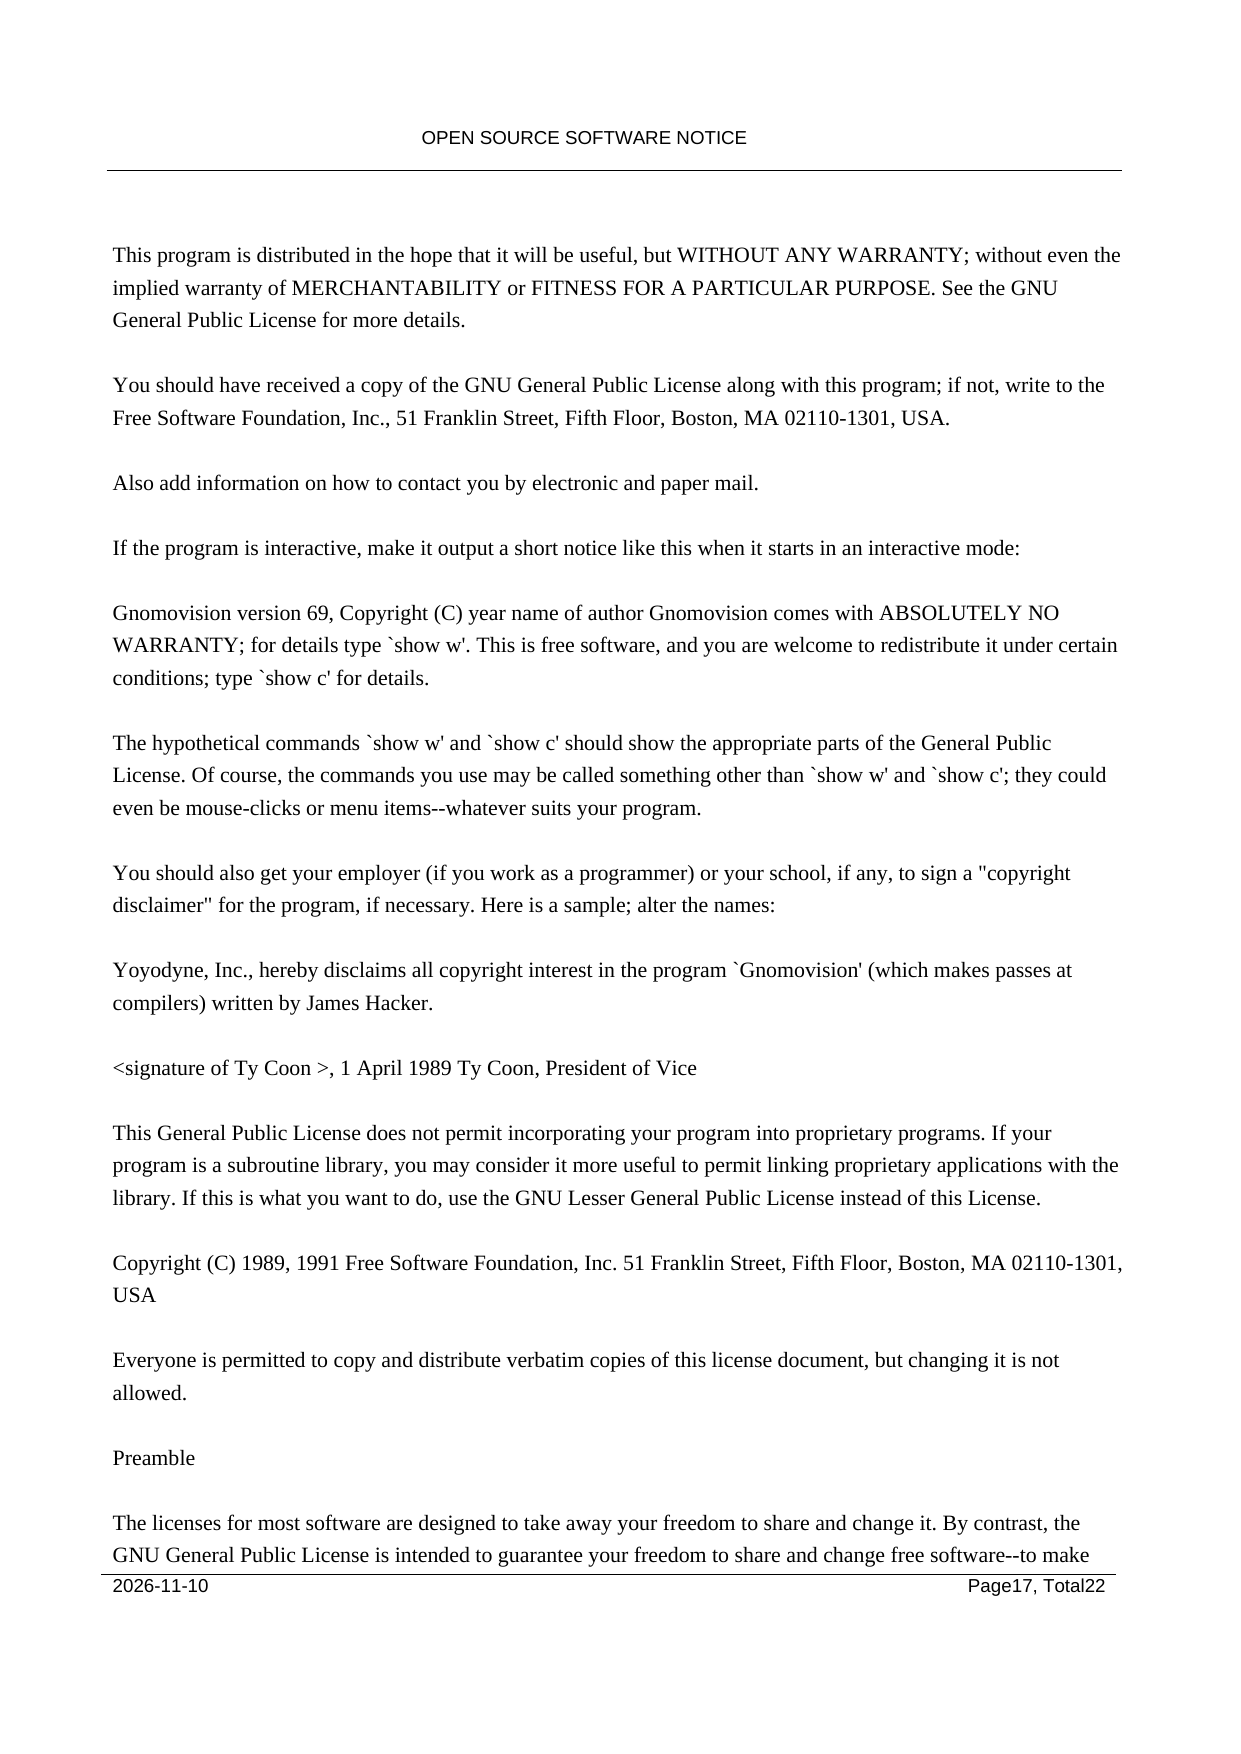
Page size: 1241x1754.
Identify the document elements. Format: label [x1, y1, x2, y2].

text [112, 206, 1128, 1571]
